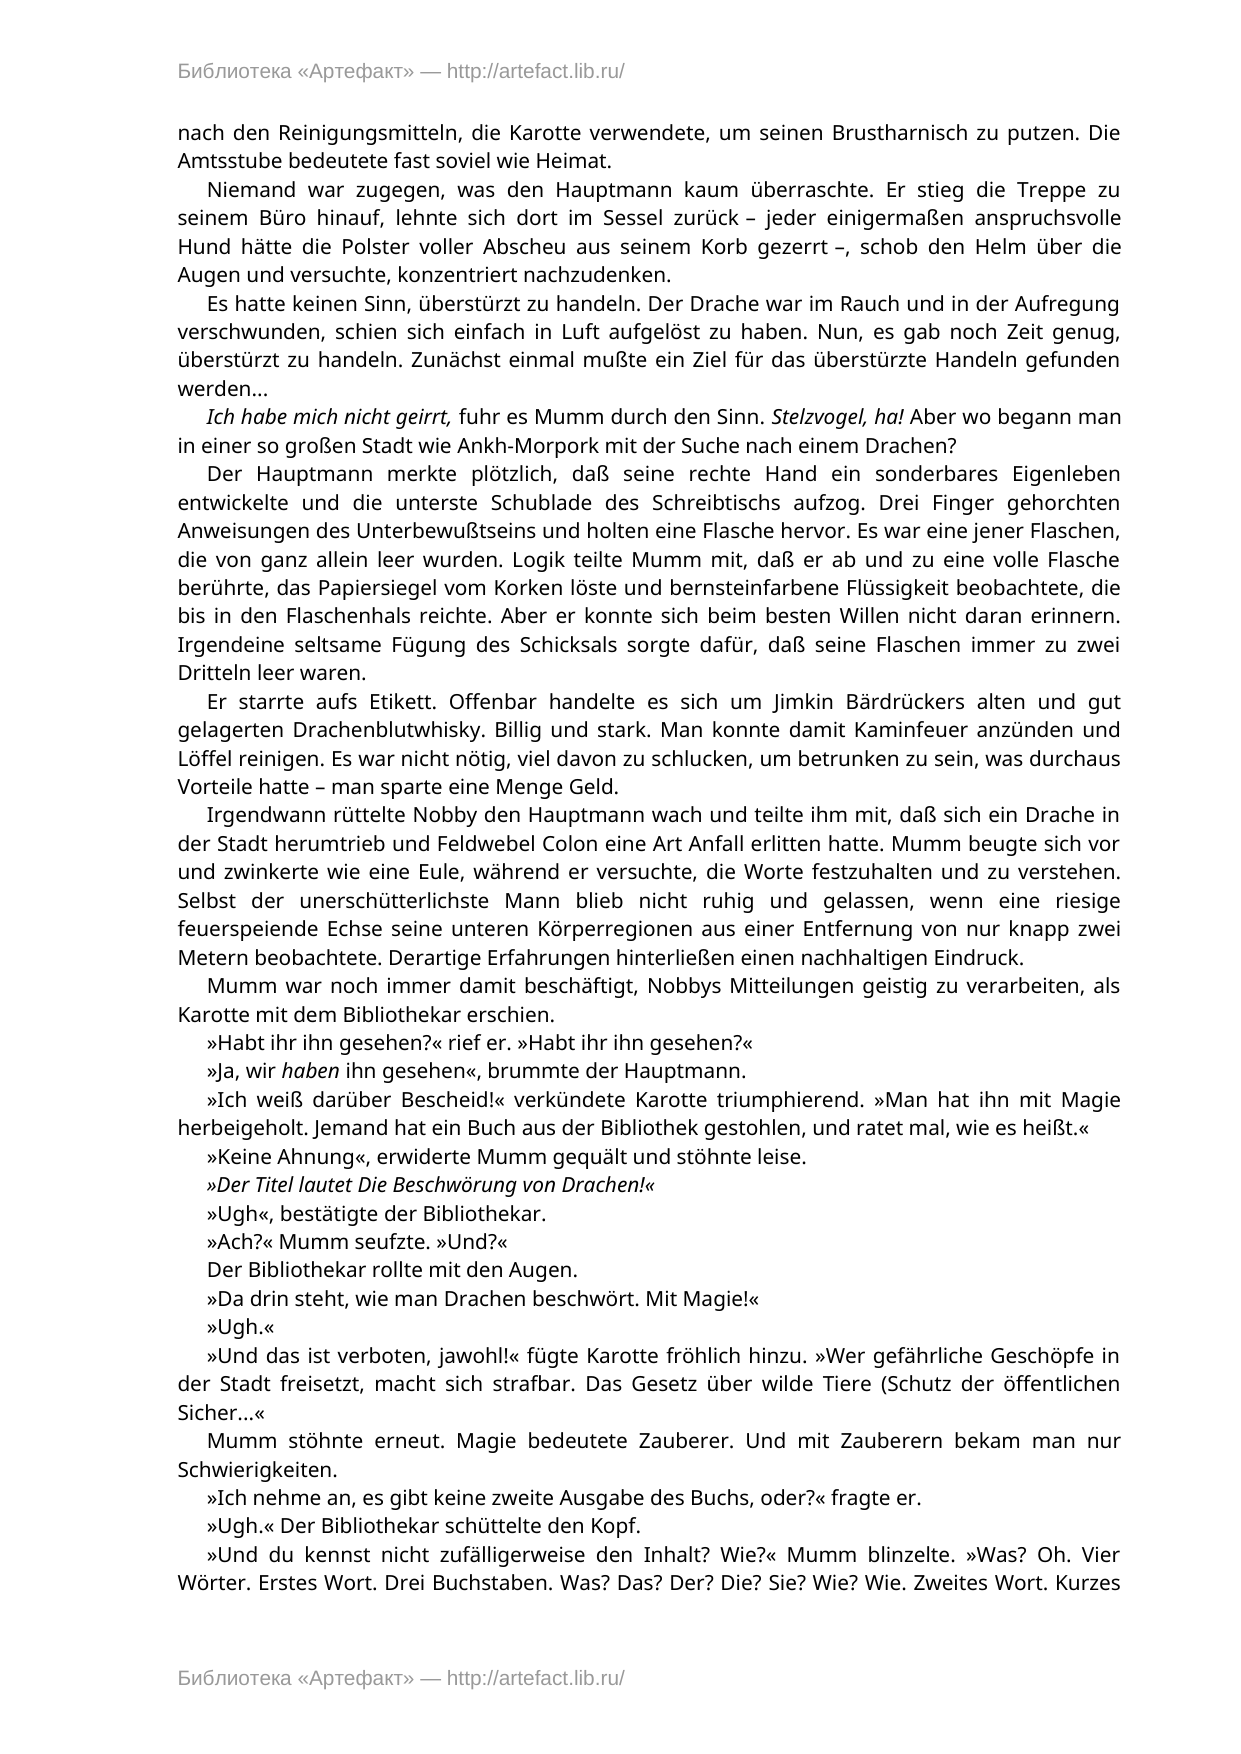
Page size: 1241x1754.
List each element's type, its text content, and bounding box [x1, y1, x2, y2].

text Der Bibliothekar rollte mit den Augen. [177, 1256, 1122, 1284]
text Er starrte aufs Etikett. Offenbar handelte es sich um Jimkin Bärdrückers alten und gut gelagerten Drachenblutwhisky. Billig und stark. Man konnte damit Kaminfeuer anzünden und Löffel reinigen. Es war nicht nötig, viel davon zu schlucken, um betrunken zu sein, was durchaus Vorteile hatte – man sparte eine Menge Geld. [177, 687, 1122, 801]
text Mumm stöhnte erneut. Magie bedeutete Zauberer. Und mit Zauberern bekam man nur Schwierigkeiten. [177, 1426, 1122, 1483]
text »Ich weiß darüber Bescheid!« verkündete Karotte triumphierend. »Man hat ihn mit Magie herbeigeholt. Jemand hat ein Buch aus der Bibliothek gestohlen, und ratet mal, wie es heißt.« [177, 1085, 1122, 1142]
text Ich habe mich nicht geirrt, fuhr es Mumm durch den Sinn. Stelzvogel, ha! Aber wo begann man in einer so großen Stadt wie Ankh-Morpork mit der Suche nach einem Drachen? [177, 402, 1122, 459]
text »Der Titel lautet Die Beschwörung von Drachen!« [177, 1170, 1122, 1199]
text »Keine Ahnung«, erwiderte Mumm gequält und stöhnte leise. [177, 1142, 1122, 1170]
text Es hatte keinen Sinn, überstürzt zu handeln. Der Drache war im Rauch und in der Aufregung verschwunden, schien sich einfach in Luft aufgelöst zu haben. Nun, es gab noch Zeit genug, überstürzt zu handeln. Zunächst einmal mußte ein Ziel für das überstürzte Handeln gefunden werden... [177, 289, 1122, 402]
text »Und das ist verboten, jawohl!« fügte Karotte fröhlich hinzu. »Wer gefährliche Geschöpfe in der Stadt freisetzt, macht sich strafbar. Das Gesetz über wilde Tiere (Schutz der öffentlichen Sicher...« [177, 1341, 1122, 1426]
text Mumm war noch immer damit beschäftigt, Nobbys Mitteilungen geistig zu verarbeiten, als Karotte mit dem Bibliothekar erschien. [177, 971, 1122, 1028]
text »Habt ihr ihn gesehen?« rief er. »Habt ihr ihn gesehen?« [177, 1028, 1122, 1057]
text Niemand war zugegen, was den Hauptmann kaum überraschte. Er stieg die Treppe zu seinem Büro hinauf, lehnte sich dort im Sessel zurück – jeder einigermaßen anspruchsvolle Hund hätte die Polster voller Abscheu aus seinem Korb gezerrt –, schob den Helm über die Augen und versuchte, konzentriert nachzudenken. [177, 175, 1122, 289]
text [177, 118, 1122, 175]
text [177, 1540, 1122, 1597]
text »Ugh.« [177, 1312, 1122, 1341]
text Der Hauptmann merkte plötzlich, daß seine rechte Hand ein sonderbares Eigenleben entwickelte und die unterste Schublade des Schreibtischs aufzog. Drei Finger gehorchten Anweisungen des Unterbewußtseins und holten eine Flasche hervor. Es war eine jener Flaschen, die von ganz allein leer wurden. Logik teilte Mumm mit, daß er ab und zu eine volle Flasche berührte, das Papiersiegel vom Korken löste und bernsteinfarbene Flüssigkeit beobachtete, die bis in den Flaschenhals reichte. Aber er konnte sich beim besten Willen nicht daran erinnern. Irgendeine seltsame Fügung des Schicksals sorgte dafür, daß seine Flaschen immer zu zwei Dritteln leer waren. [177, 459, 1122, 687]
text »Ich nehme an, es gibt keine zweite Ausgabe des Buchs, oder?« fragte er. [177, 1483, 1122, 1512]
text »Ugh«, bestätigte der Bibliothekar. [177, 1199, 1122, 1227]
text »Ach?« Mumm seufzte. »Und?« [177, 1227, 1122, 1256]
text »Da drin steht, wie man Drachen beschwört. Mit Magie!« [177, 1284, 1122, 1312]
text »Ugh.« Der Bibliothekar schüttelte den Kopf. [177, 1512, 1122, 1540]
text »Ja, wir haben ihn gesehen«, brummte der Hauptmann. [177, 1057, 1122, 1085]
text Irgendwann rüttelte Nobby den Hauptmann wach und teilte ihm mit, daß sich ein Drache in der Stadt herumtrieb und Feldwebel Colon eine Art Anfall erlitten hatte. Mumm beugte sich vor und zwinkerte wie eine Eule, während er versuchte, die Worte festzuhalten und zu verstehen. Selbst der unerschütterlichste Mann blieb nicht ruhig und gelassen, wenn eine riesige feuerspeiende Echse seine unteren Körperregionen aus einer Entfernung von nur knapp zwei Metern beobachtete. Derartige Erfahrungen hinterließen einen nachhaltigen Eindruck. [177, 801, 1122, 971]
